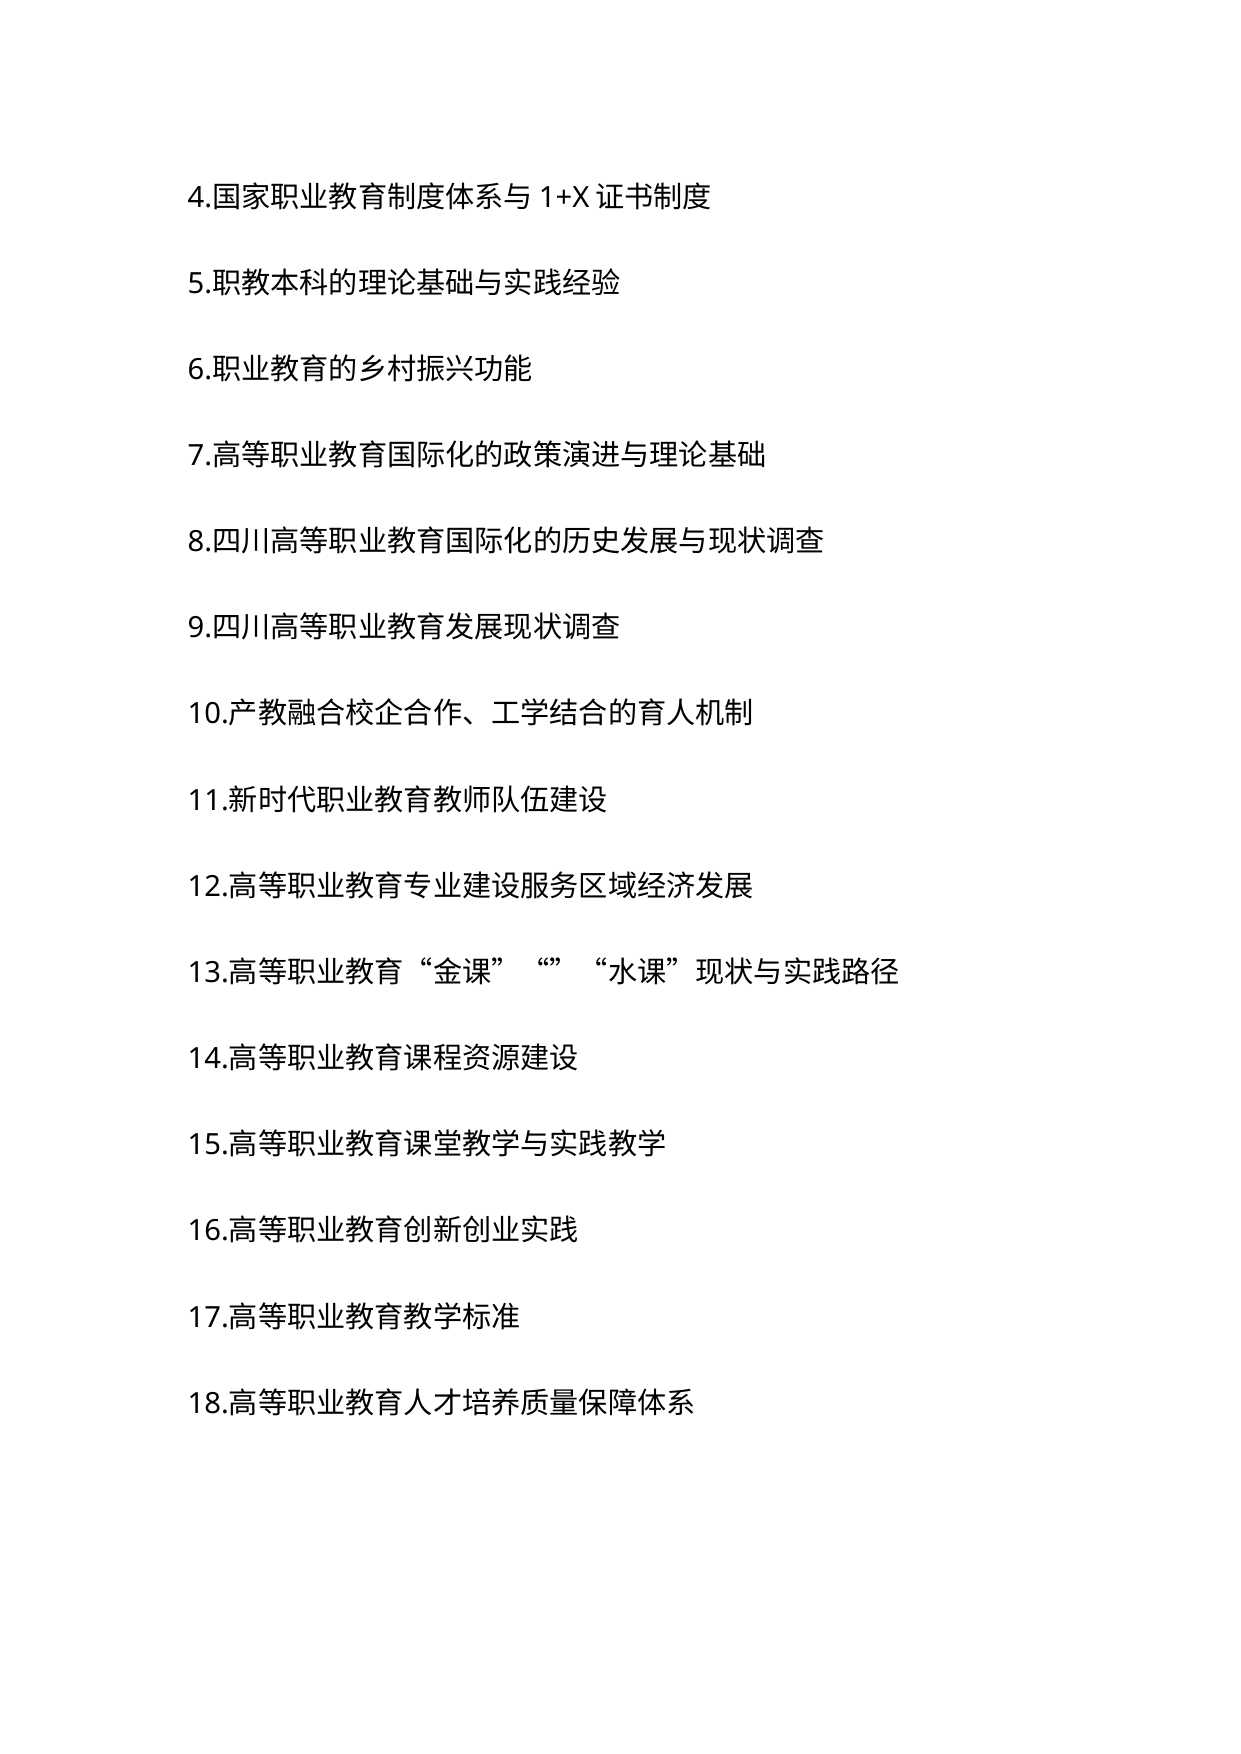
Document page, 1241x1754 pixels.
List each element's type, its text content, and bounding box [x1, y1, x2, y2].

text 4.国家职业教育制度体系与1+X证书制度 [187, 162, 1053, 227]
text 11.新时代职业教育教师队伍建设 [187, 765, 1053, 830]
text 9.四川高等职业教育发展现状调查 [187, 593, 1053, 658]
text 14.高等职业教育课程资源建设 [187, 1023, 1053, 1088]
text 17.高等职业教育教学标准 [187, 1282, 1053, 1347]
text 5.职教本科的理论基础与实践经验 [187, 248, 1053, 313]
text 10.产教融合校企合作、工学结合的育人机制 [187, 679, 1053, 744]
text 16.高等职业教育创新创业实践 [187, 1196, 1053, 1261]
text 8.四川高等职业教育国际化的历史发展与现状调查 [187, 507, 1053, 572]
text 7.高等职业教育国际化的政策演进与理论基础 [187, 420, 1053, 485]
text 13.高等职业教育“金课”“”“水课”现状与实践路径 [187, 937, 1053, 1002]
text 18.高等职业教育人才培养质量保障体系 [187, 1368, 1053, 1433]
text 12.高等职业教育专业建设服务区域经济发展 [187, 851, 1053, 916]
text 6.职业教育的乡村振兴功能 [187, 334, 1053, 399]
text 15.高等职业教育课堂教学与实践教学 [187, 1109, 1053, 1174]
